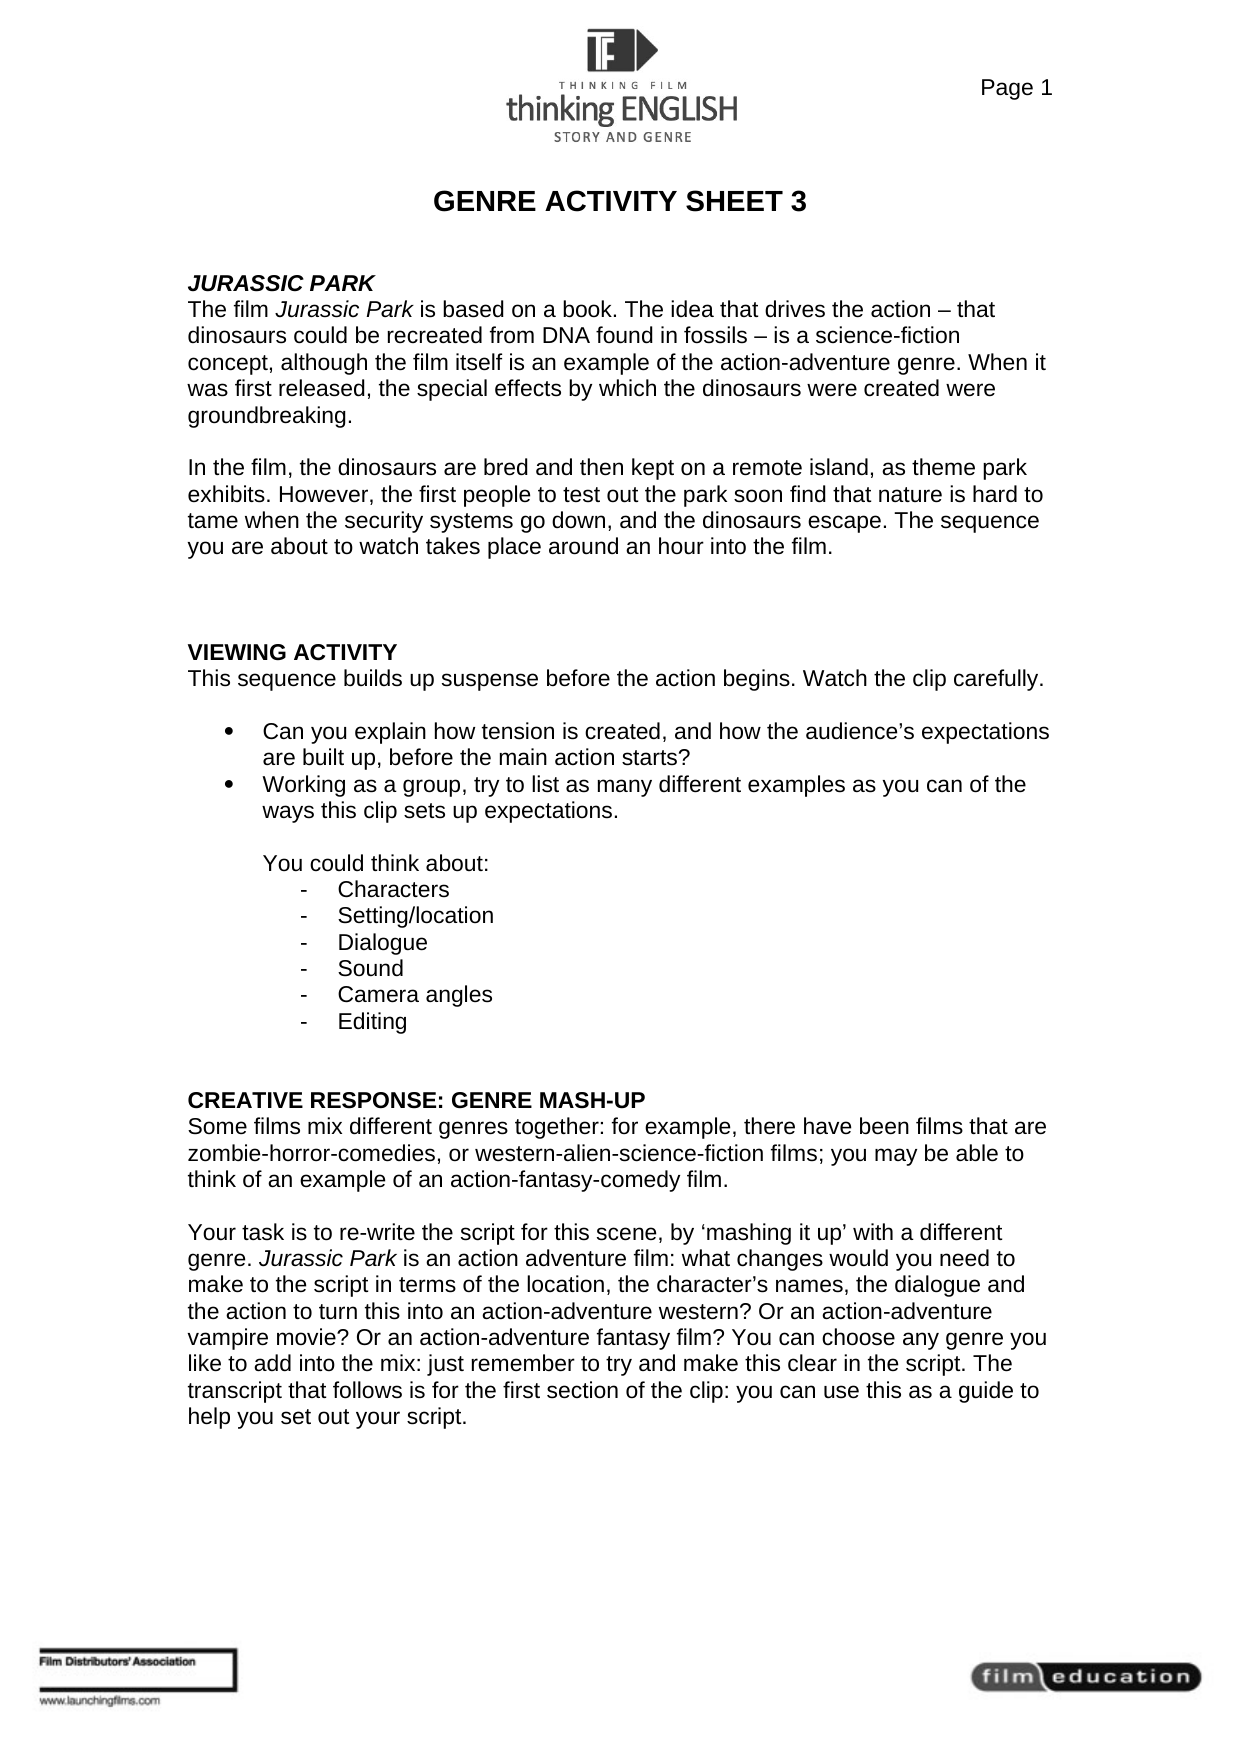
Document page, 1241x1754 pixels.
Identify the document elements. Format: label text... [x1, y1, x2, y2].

list Characters [300, 876, 1053, 902]
picture [487, 26, 755, 146]
picture [21, 1629, 1222, 1716]
list Sound [300, 955, 1053, 981]
text You could think about: [262, 849, 1053, 876]
list Camera angles [300, 981, 1053, 1008]
text This sequence builds up suspense before the action begins. Watch the clip carefully. [187, 665, 1053, 691]
text GENRE ACTIVITY SHEET 3 [187, 183, 1053, 217]
text Some films mix different genres together: for example, there have been films that are zombie-horror-comedies, or western-alien-science-fiction films; you may be able to think of an example of an action-fantasy-comedy film. [187, 1113, 1053, 1192]
list Setting/location [300, 902, 1053, 929]
text Your task is to re-write the script for this scene, by ‘mashing it up’ with a different genre. Jurassic Park is an action adventure film: what changes would you need to make to the script in terms of the location, the character’s names, the dialogue and the action to turn this into an action-adventure western? Or an action-adventure vampire movie? Or an action-adventure fantasy film? You can choose any genre you like to add into the mix: just remember to try and make this clear in the script. The transcript that follows is for the first section of the clip: you can use this as a guide to help you set out your script. [187, 1218, 1053, 1429]
text CREATIVE RESPONSE: GENRE MASH-UP [187, 1087, 1053, 1113]
list Editing [300, 1008, 1053, 1034]
list Working as a group, try to list as many different examples as you can of the ways this clip sets up expectations. [225, 771, 1053, 823]
text JURASSIC PARK [187, 270, 1053, 296]
text The film Jurassic Park is based on a book. The idea that drives the action – that dinosaurs could be recreated from DNA found in fossils – is a science-fiction concept, although the film itself is an example of the action-adventure genre. When it was first released, the special effects by which the dinosaurs were created were groundbreaking. [187, 296, 1053, 428]
list Dialogue [300, 929, 1053, 955]
text In the film, the dinosaurs are bred and then kept on a remote island, as theme park exhibits. However, the first people to test out the park soon find that nature is hard to tame when the security systems go down, and the dinosaurs escape. The sequence you are about to watch takes place around an hour into the film. [187, 454, 1053, 560]
text VIEWING ACTIVITY [187, 639, 1053, 665]
list Can you explain how tension is created, and how the audience’s expectations are built up, before the main action starts? [225, 718, 1053, 771]
